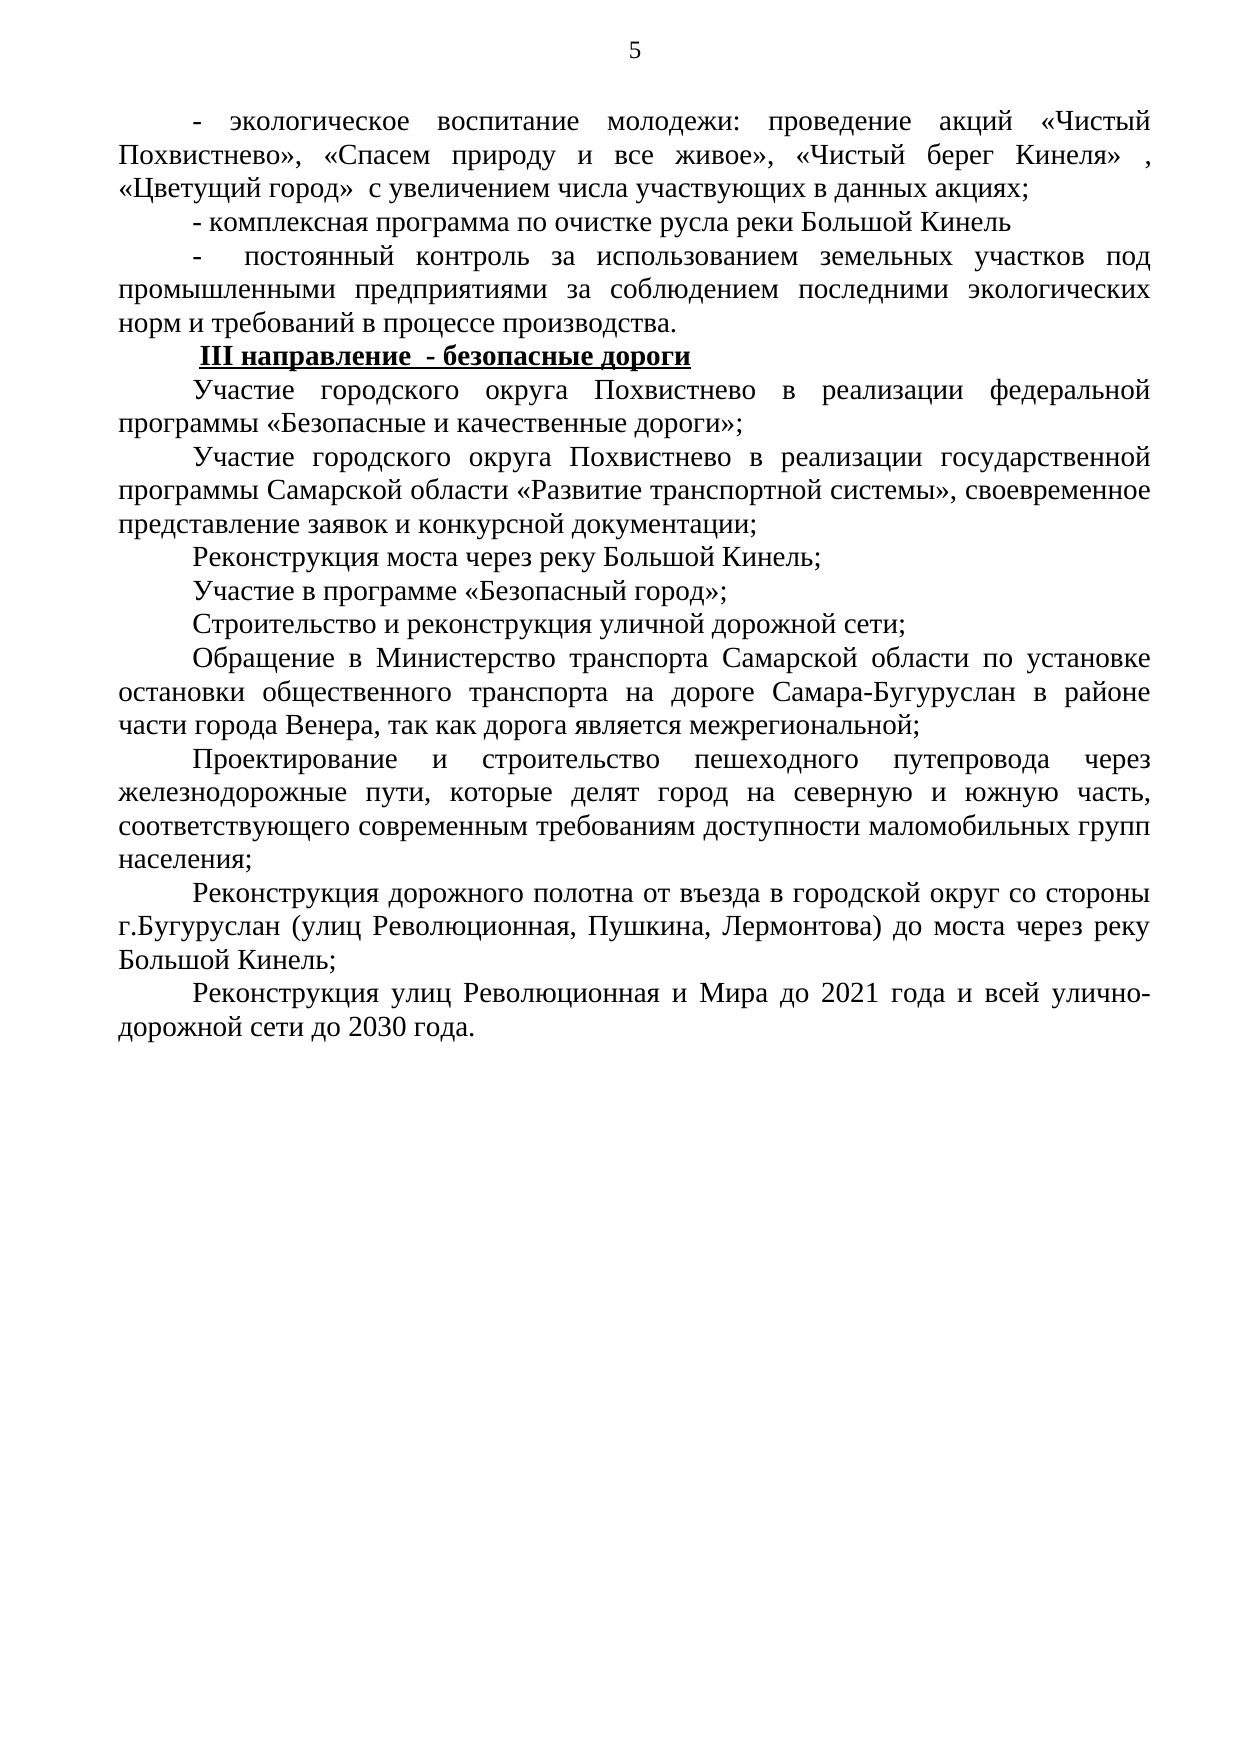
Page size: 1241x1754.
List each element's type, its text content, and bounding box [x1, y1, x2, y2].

text Участие городского округа Похвистнево в реализации федеральной программы «Безопасные и качественные дороги»; [118, 372, 1152, 439]
text Реконструкция моста через реку Большой Кинель; [118, 539, 1152, 573]
text Реконструкция дорожного полотна от въезда в городской округ со стороны г.Бугуруслан (улиц Революционная, Пушкина, Лермонтова) до моста через реку Большой Кинель; [118, 875, 1152, 976]
text - постоянный контроль за использованием земельных участков под промышленными предприятиями за соблюдением последними экологических норм и требований в процессе производства. [118, 238, 1152, 338]
text Участие в программе «Безопасный город»; [118, 573, 1152, 607]
text III направление - безопасные дороги [118, 338, 1152, 372]
text - экологическое воспитание молодежи: проведение акций «Чистый Похвистнево», «Спасем природу и все живое», «Чистый берег Кинеля» , «Цветущий город» с увеличением числа участвующих в данных акциях; [118, 103, 1152, 204]
text Реконструкция улиц Революционная и Мира до 2021 года и всей улично-дорожной сети до 2030 года. [118, 976, 1152, 1043]
text - комплексная программа по очистке русла реки Большой Кинель [118, 204, 1152, 238]
text Обращение в Министерство транспорта Самарской области по установке остановки общественного транспорта на дороге Самара-Бугуруслан в районе части города Венера, так как дорога является межрегиональной; [118, 640, 1152, 741]
text Участие городского округа Похвистнево в реализации государственной программы Самарской области «Развитие транспортной системы», своевременное представление заявок и конкурсной документации; [118, 439, 1152, 539]
text Проектирование и строительство пешеходного путепровода через железнодорожные пути, которые делят город на северную и южную часть, соответствующего современным требованиям доступности маломобильных групп населения; [118, 741, 1152, 875]
text Строительство и реконструкция уличной дорожной сети; [118, 607, 1152, 640]
